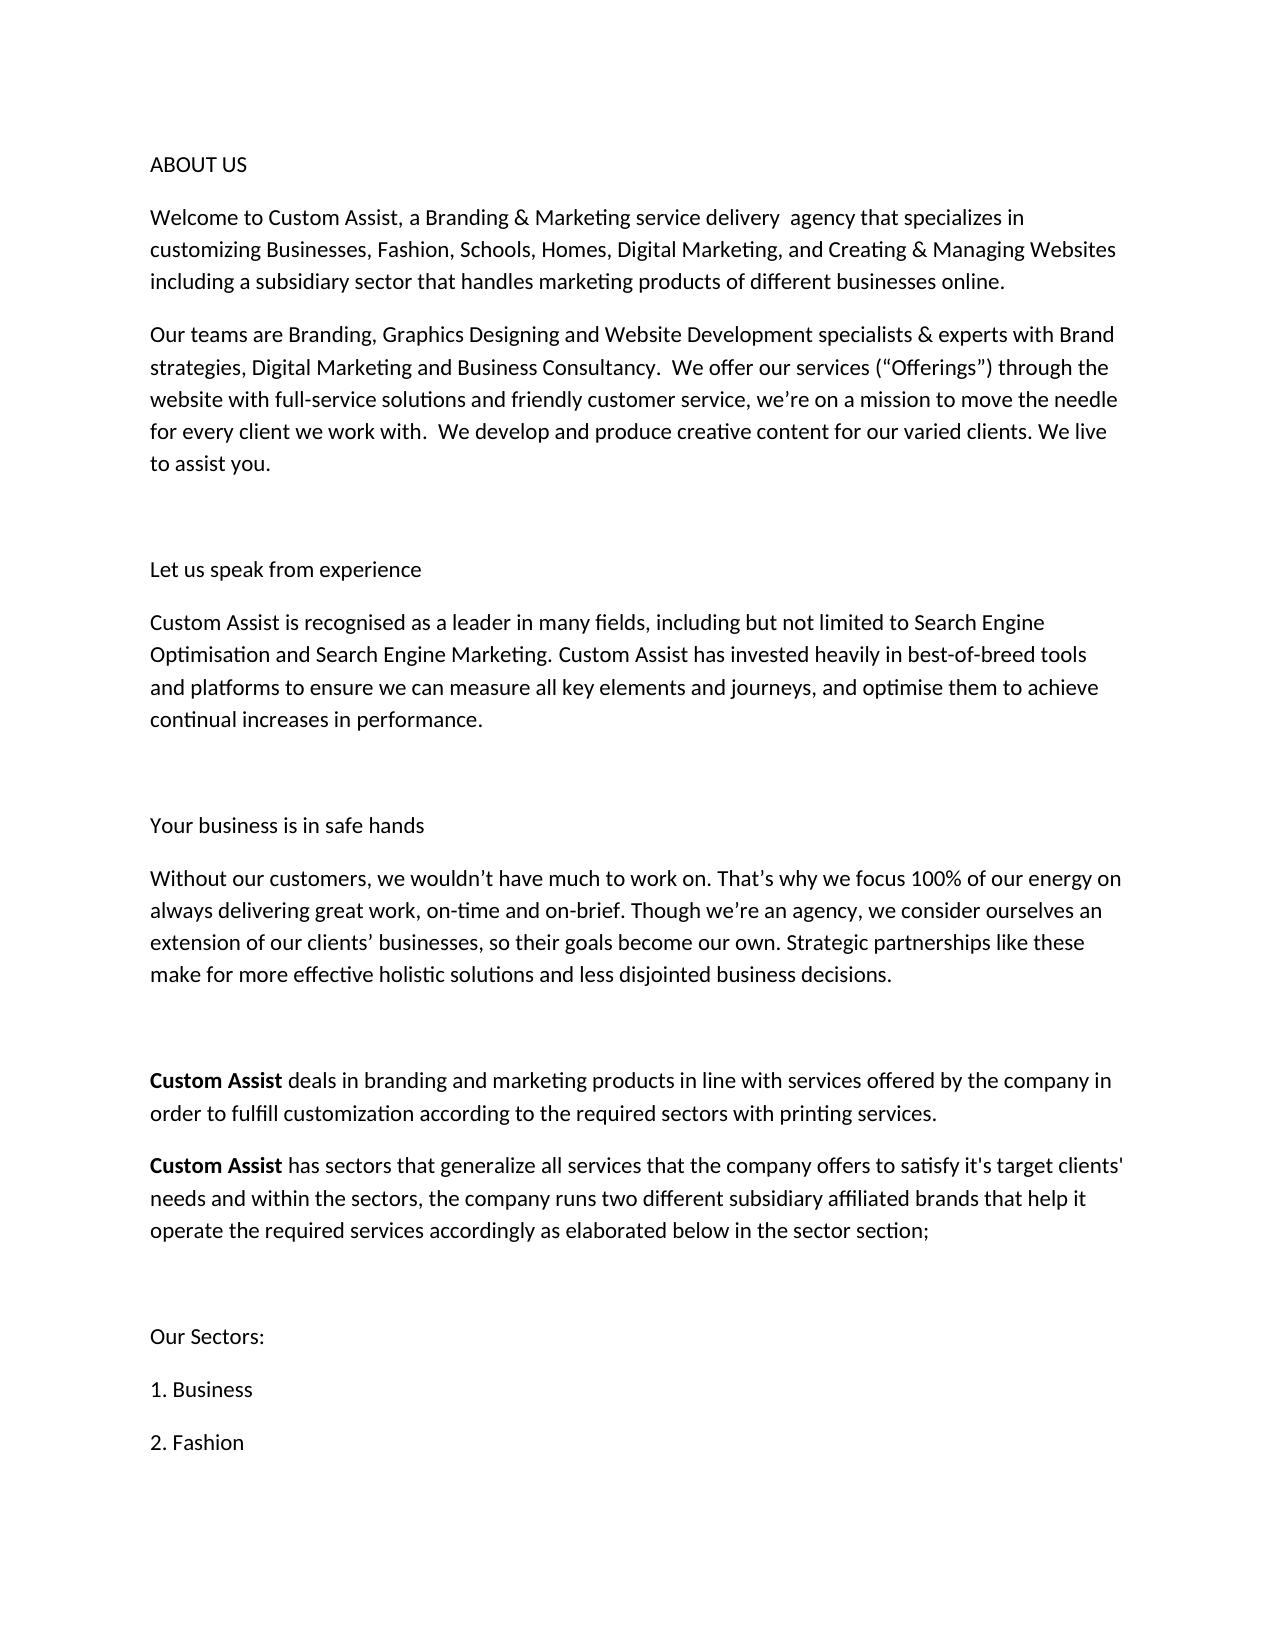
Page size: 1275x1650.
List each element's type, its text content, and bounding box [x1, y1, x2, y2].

text ABOUT US [150, 150, 1125, 178]
text Our teams are Branding, Graphics Designing and Website Development specialists & experts with Brand strategies, Digital Marketing and Business Consultancy. We offer our services (“Offerings”) through the website with full-service solutions and friendly customer service, we’re on a mission to move the needle for every client we work with. We develop and produce creative content for our varied clients. We live to assist you. [150, 320, 1125, 477]
text Without our customers, we wouldn’t have much to work on. That’s why we focus 100% of our energy on always delivering great work, on-time and on-brief. Though we’re an agency, we consider ourselves an extension of our clients’ businesses, so their goals become our own. Strategic partnerships like these make for more effective holistic solutions and less disjointed business decisions. [150, 864, 1125, 988]
text Custom Assist is recognised as a leader in many fields, including but not limited to Search Engine Optimisation and Search Engine Marketing. Custom Assist has invested heavily in best-of-breed tools and platforms to ensure we can measure all key elements and journeys, and optimise them to achieve continual increases in performance. [150, 608, 1125, 733]
text Welcome to Custom Assist, a Branding & Marketing service delivery agency that specializes in customizing Businesses, Fashion, Schools, Homes, Digital Marketing, and Creating & Managing Websites including a subsidiary sector that handles marketing products of different businesses online. [150, 203, 1125, 295]
text Custom Assist has sectors that generalize all services that the company offers to satisfy it's target clients' needs and within the sectors, the company runs two different subsidiary affiliated brands that help it operate the required services accordingly as elaborated below in the sector section; [150, 1152, 1125, 1244]
text Your business is in safe hands [150, 811, 1125, 839]
text Our Sectors: [150, 1322, 1125, 1350]
text 1. Business [150, 1375, 1125, 1403]
text Let us speak from experience [150, 555, 1125, 583]
text 2. Fashion [150, 1428, 1125, 1456]
text Custom Assist deals in branding and marketing products in line with services offered by the company in order to fulfill customization according to the required sectors with printing services. [150, 1066, 1125, 1127]
